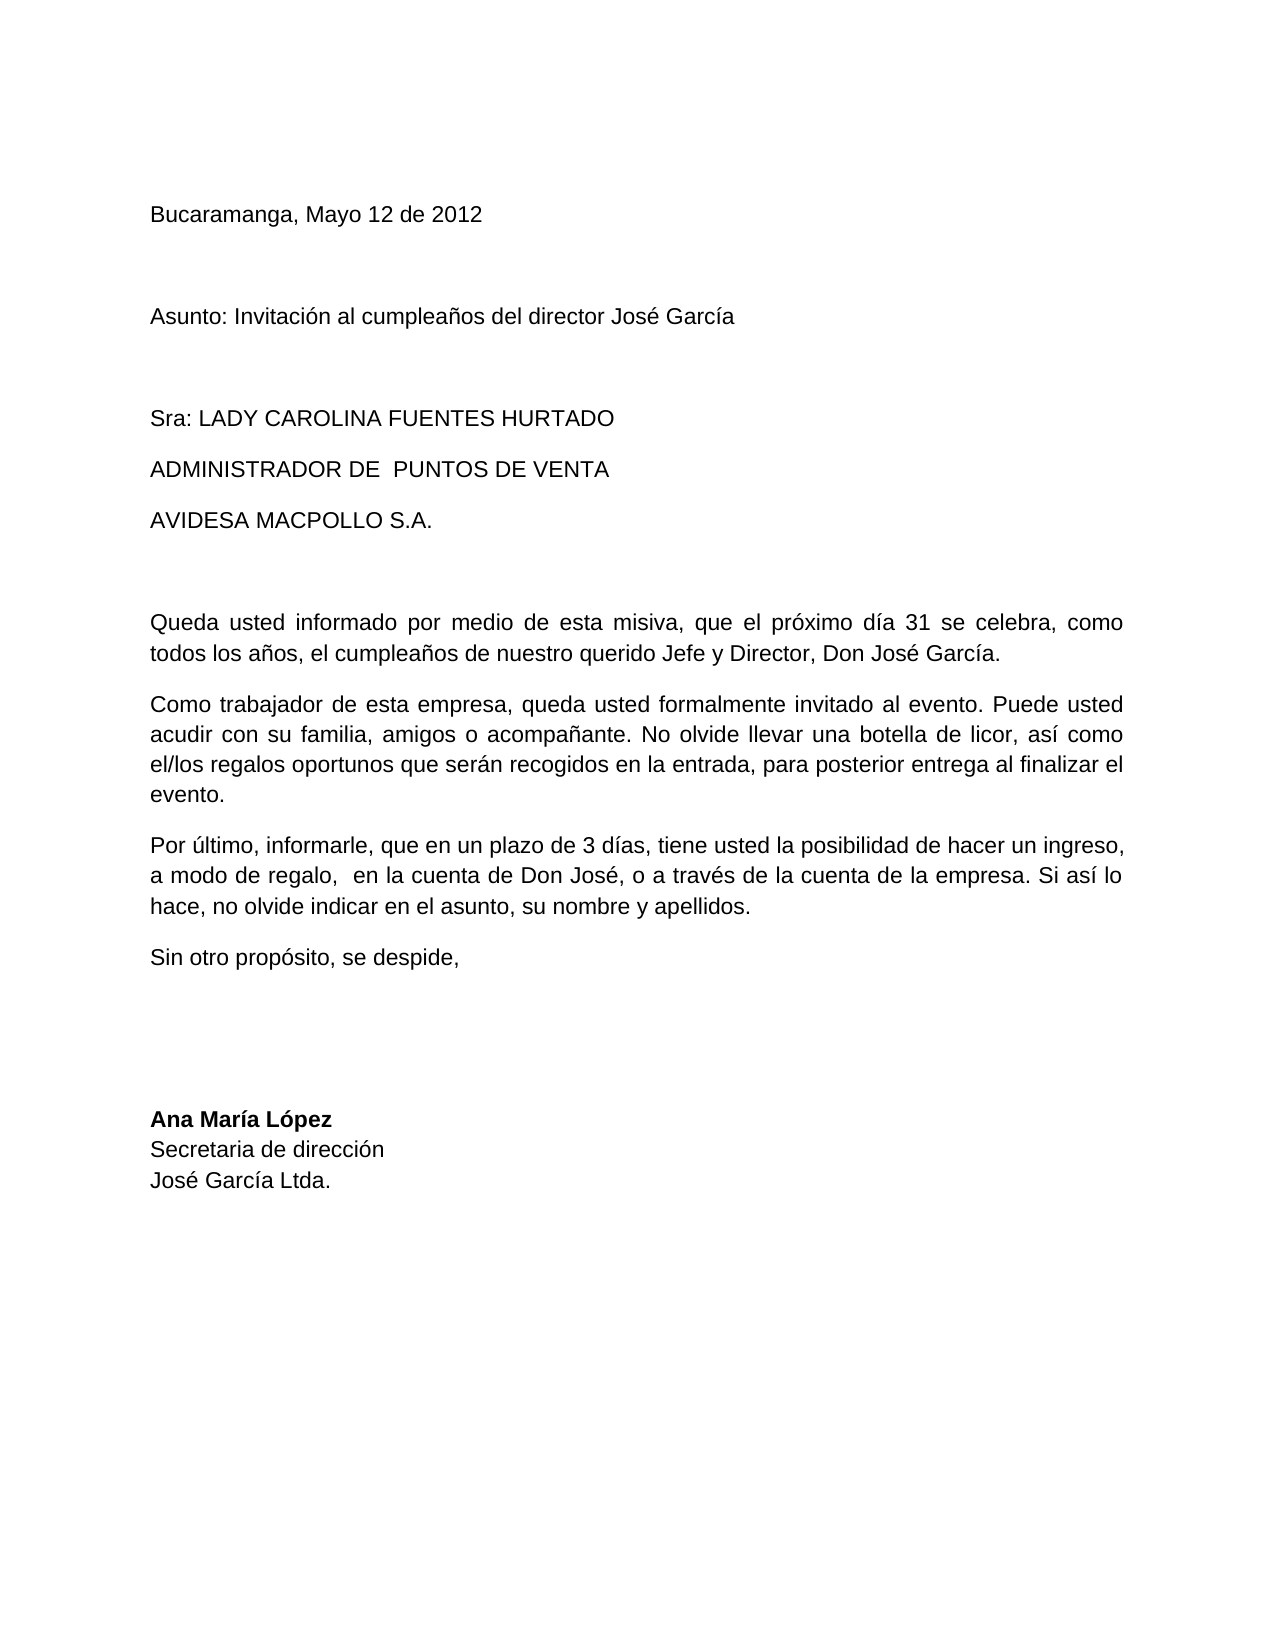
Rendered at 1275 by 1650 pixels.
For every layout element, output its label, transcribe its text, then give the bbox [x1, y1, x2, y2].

text Bucaramanga, Mayo 12 de 2012 [150, 201, 1125, 227]
text Por último, informarle, que en un plazo de 3 días, tiene usted la posibilidad de hacer un ingreso, a modo de regalo, en la cuenta de Don José, o a través de la cuenta de la empresa. Si así lo hace, no olvide indicar en el asunto, su nombre y apellidos. [150, 832, 1125, 919]
text Secretaria de dirección [150, 1136, 1125, 1163]
text ADMINISTRADOR DE PUNTOS DE VENTA [150, 456, 1125, 483]
text Sin otro propósito, se despide, [150, 944, 1125, 970]
text AVIDESA MACPOLLO S.A. [150, 507, 1125, 534]
text Sra: LADY CAROLINA FUENTES HURTADO [150, 405, 1125, 432]
text Asunto: Invitación al cumpleaños del director José García [150, 303, 1125, 329]
text José García Ltda. [150, 1167, 1125, 1193]
text Queda usted informado por medio de esta misiva, que el próximo día 31 se celebra, como todos los años, el cumpleaños de nuestro querido Jefe y Director, Don José García. [150, 609, 1125, 666]
text Ana María López [150, 1106, 1125, 1133]
text Como trabajador de esta empresa, queda usted formalmente invitado al evento. Puede usted acudir con su familia, amigos o acompañante. No olvide llevar una botella de licor, así como el/los regalos oportunos que serán recogidos en la entrada, para posterior entrega al finalizar el evento. [150, 691, 1125, 808]
